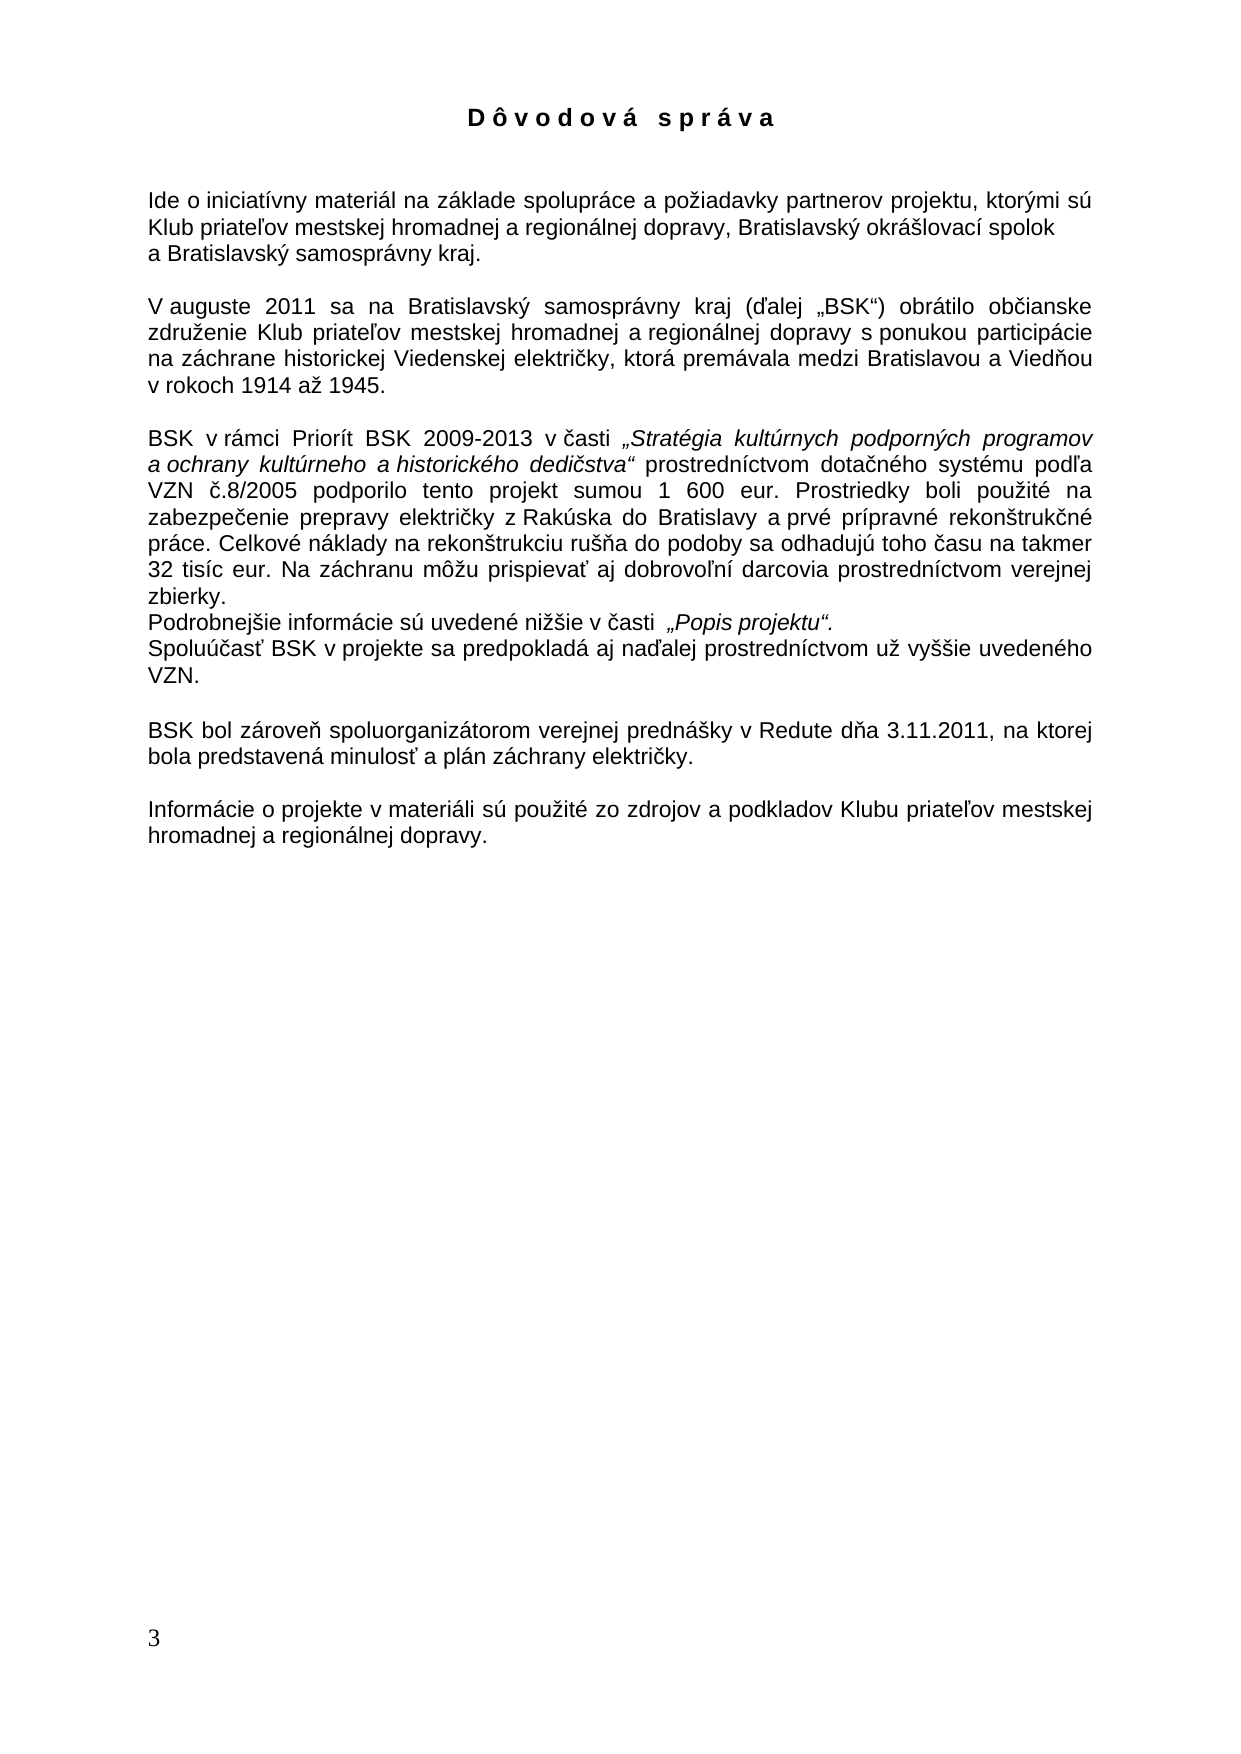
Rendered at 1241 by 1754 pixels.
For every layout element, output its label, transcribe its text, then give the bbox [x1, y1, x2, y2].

text Podrobnejšie informácie sú uvedené nižšie v časti „Popis projektu“. [148, 609, 1093, 635]
text D ô v o d o v á s p r á v a [148, 103, 1093, 132]
text Informácie o projekte v materiáli sú použité zo zdrojov a podkladov Klubu priateľov mestskej hromadnej a regionálnej dopravy. [148, 796, 1093, 848]
text BSK bol zároveň spoluorganizátorom verejnej prednášky v Redute dňa 3.11.2011, na ktorej bola predstavená minulosť a plán záchrany električky. [148, 717, 1093, 769]
text BSK v rámci Priorít BSK 2009-2013 v časti „Stratégia kultúrnych podporných programov a ochrany kultúrneho a historického dedičstva“ prostredníctvom dotačného systému podľa VZN č.8/2005 podporilo tento projekt sumou 1 600 eur. Prostriedky boli použité na zabezpečenie prepravy električky z Rakúska do Bratislavy a prvé prípravné rekonštrukčné práce. Celkové náklady na rekonštrukciu rušňa do podoby sa odhadujú toho času na takmer 32 tisíc eur. Na záchranu môžu prispievať aj dobrovoľní darcovia prostredníctvom verejnej zbierky. [148, 424, 1093, 609]
text Ide o iniciatívny materiál na základe spolupráce a požiadavky partnerov projektu, ktorými sú Klub priateľov mestskej hromadnej a regionálnej dopravy, Bratislavský okrášlovací spolok [148, 187, 1093, 240]
text Spoluúčasť BSK v projekte sa predpokladá aj naďalej prostredníctvom už vyššie uvedeného VZN. [148, 635, 1093, 688]
text a Bratislavský samosprávny kraj. [148, 240, 1093, 266]
text V auguste 2011 sa na Bratislavský samosprávny kraj (ďalej „BSK“) obrátilo občianske združenie Klub priateľov mestskej hromadnej a regionálnej dopravy s ponukou participácie na záchrane historickej Viedenskej električky, ktorá premávala medzi Bratislavou a Viedňou v rokoch 1914 až 1945. [148, 293, 1093, 398]
